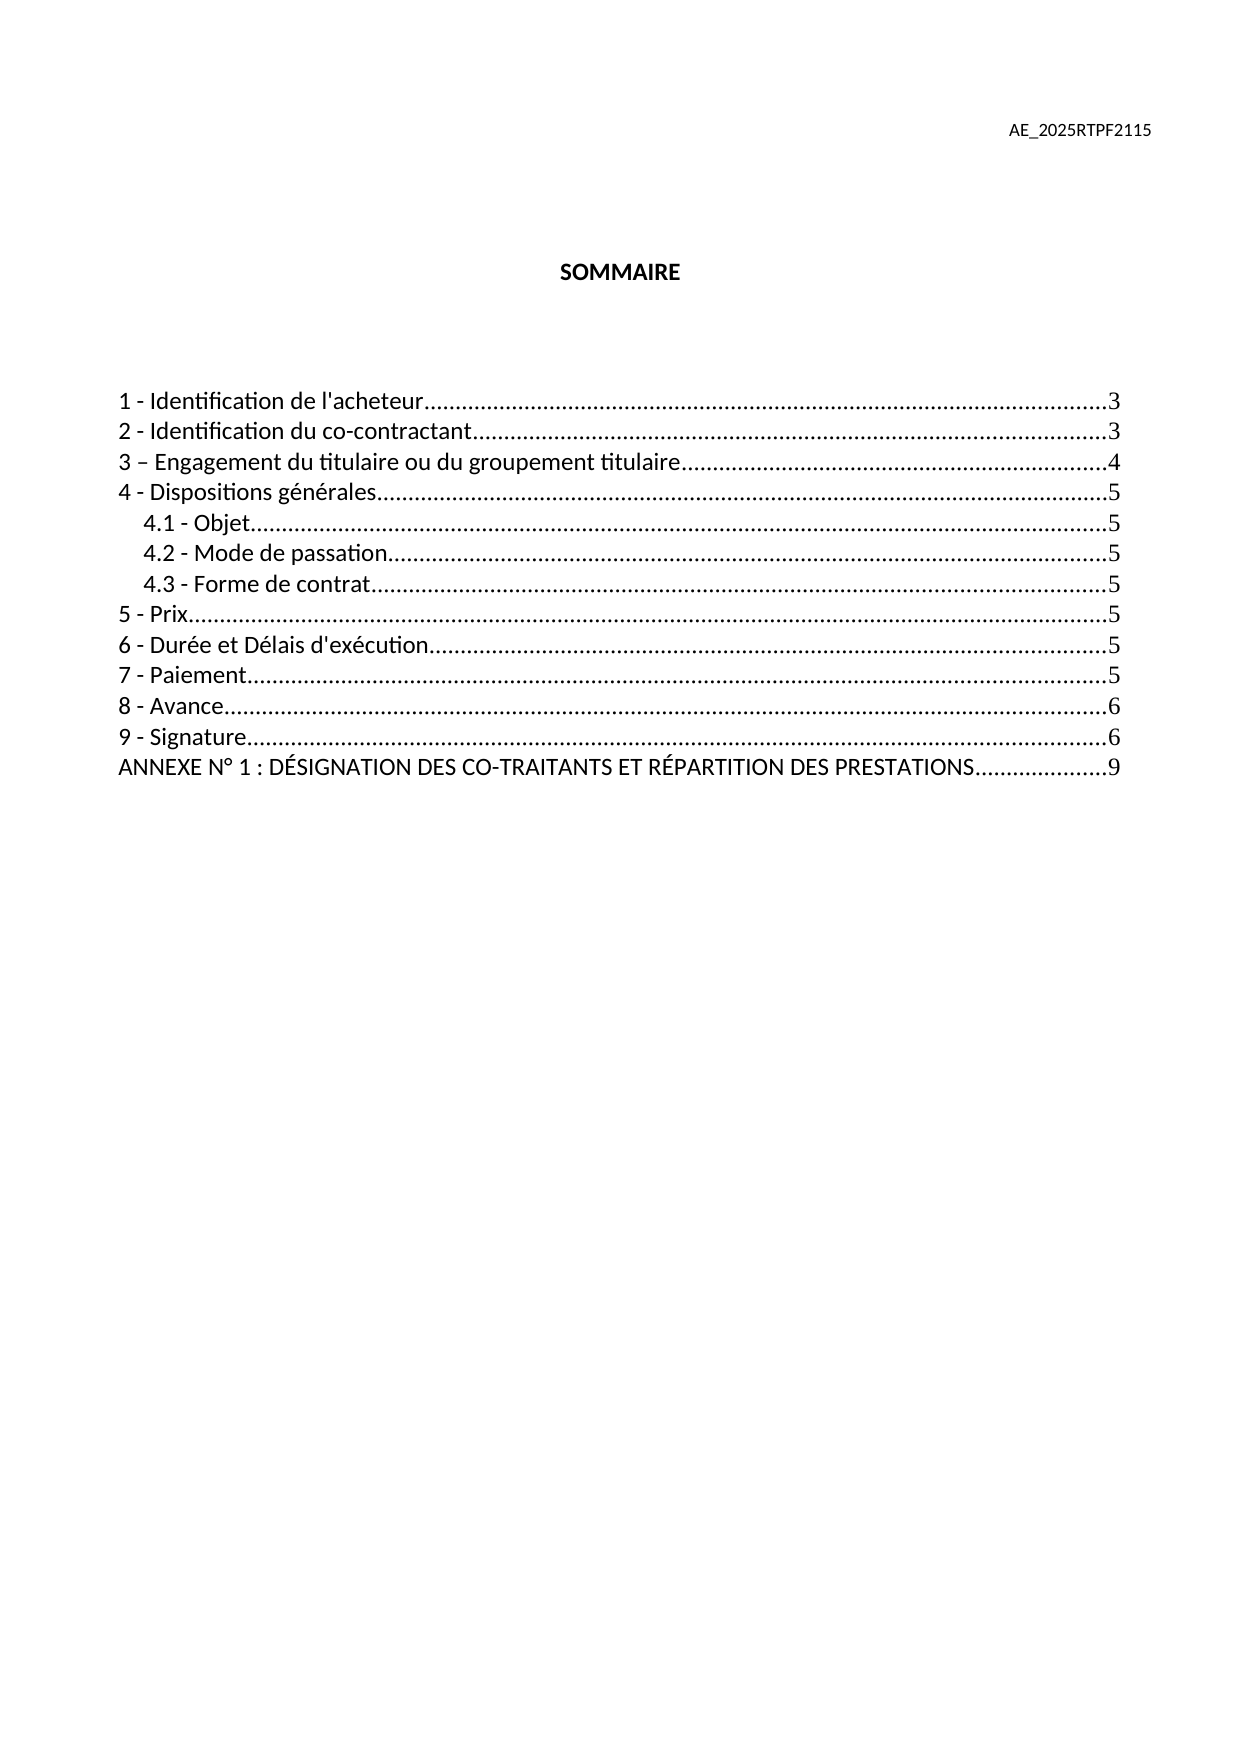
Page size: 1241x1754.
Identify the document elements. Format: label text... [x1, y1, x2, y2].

text 6 - Durée et Délais d'exécution 5 [118, 629, 1122, 659]
text 4.2 - Mode de passation 5 [143, 537, 1122, 568]
text 4.3 - Forme de contrat 5 [143, 568, 1122, 598]
text 4.1 - Objet 5 [143, 507, 1122, 537]
text 7 - Paiement 5 [118, 659, 1122, 690]
text 8 - Avance 6 [118, 690, 1122, 721]
text 4 - Dispositions générales 5 [118, 476, 1122, 507]
text 3 – Engagement du titulaire ou du groupement titulaire 4 [118, 446, 1122, 476]
text ANNEXE N° 1 : DÉSIGNATION DES CO-TRAITANTS ET RÉPARTITION DES PRESTATIONS 9 [118, 751, 1122, 782]
text 5 - Prix 5 [118, 598, 1122, 629]
text 1 - Identification de l'acheteur 3 [118, 385, 1122, 415]
text 2 - Identification du co-contractant 3 [118, 415, 1122, 446]
text 9 - Signature 6 [118, 721, 1122, 751]
text SOMMAIRE [120, 256, 1120, 286]
